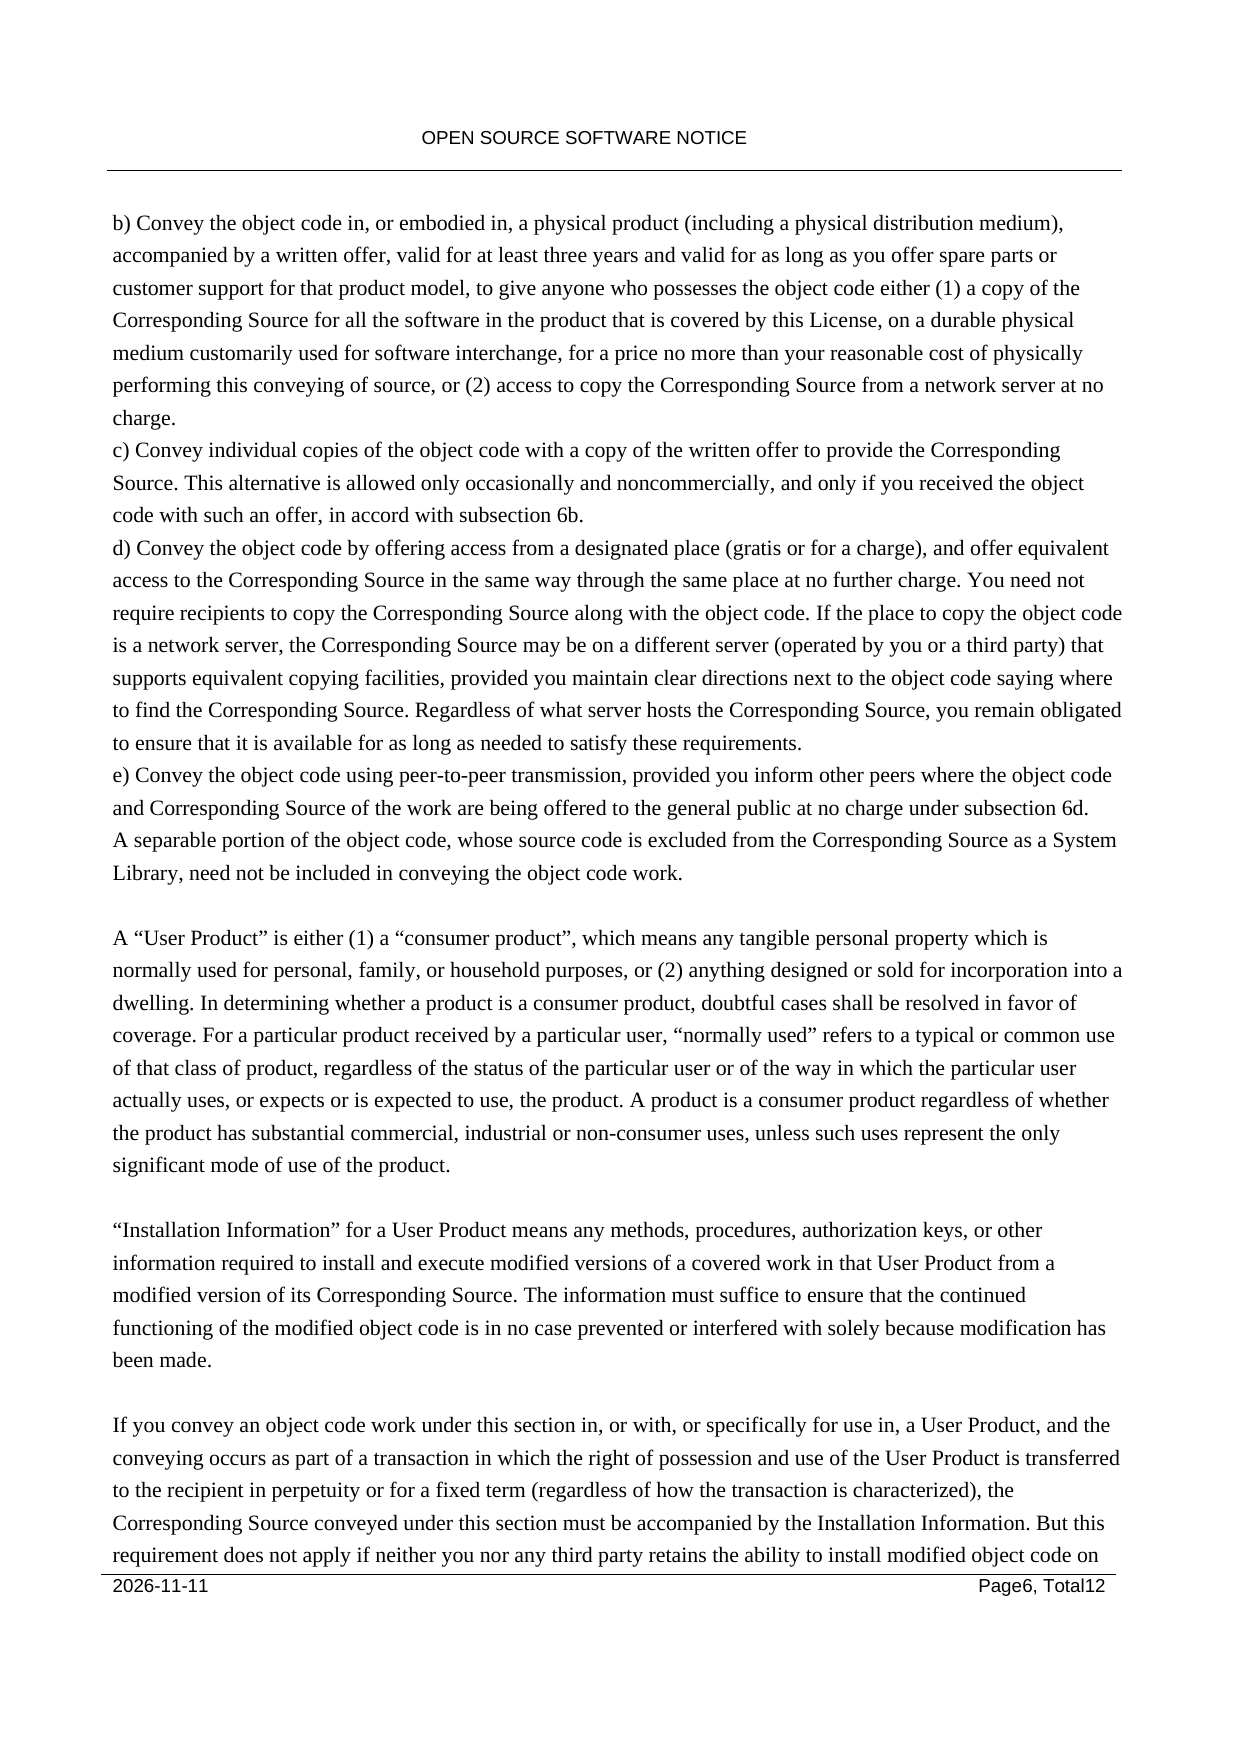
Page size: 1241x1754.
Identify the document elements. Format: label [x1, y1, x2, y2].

text [112, 206, 1128, 1571]
